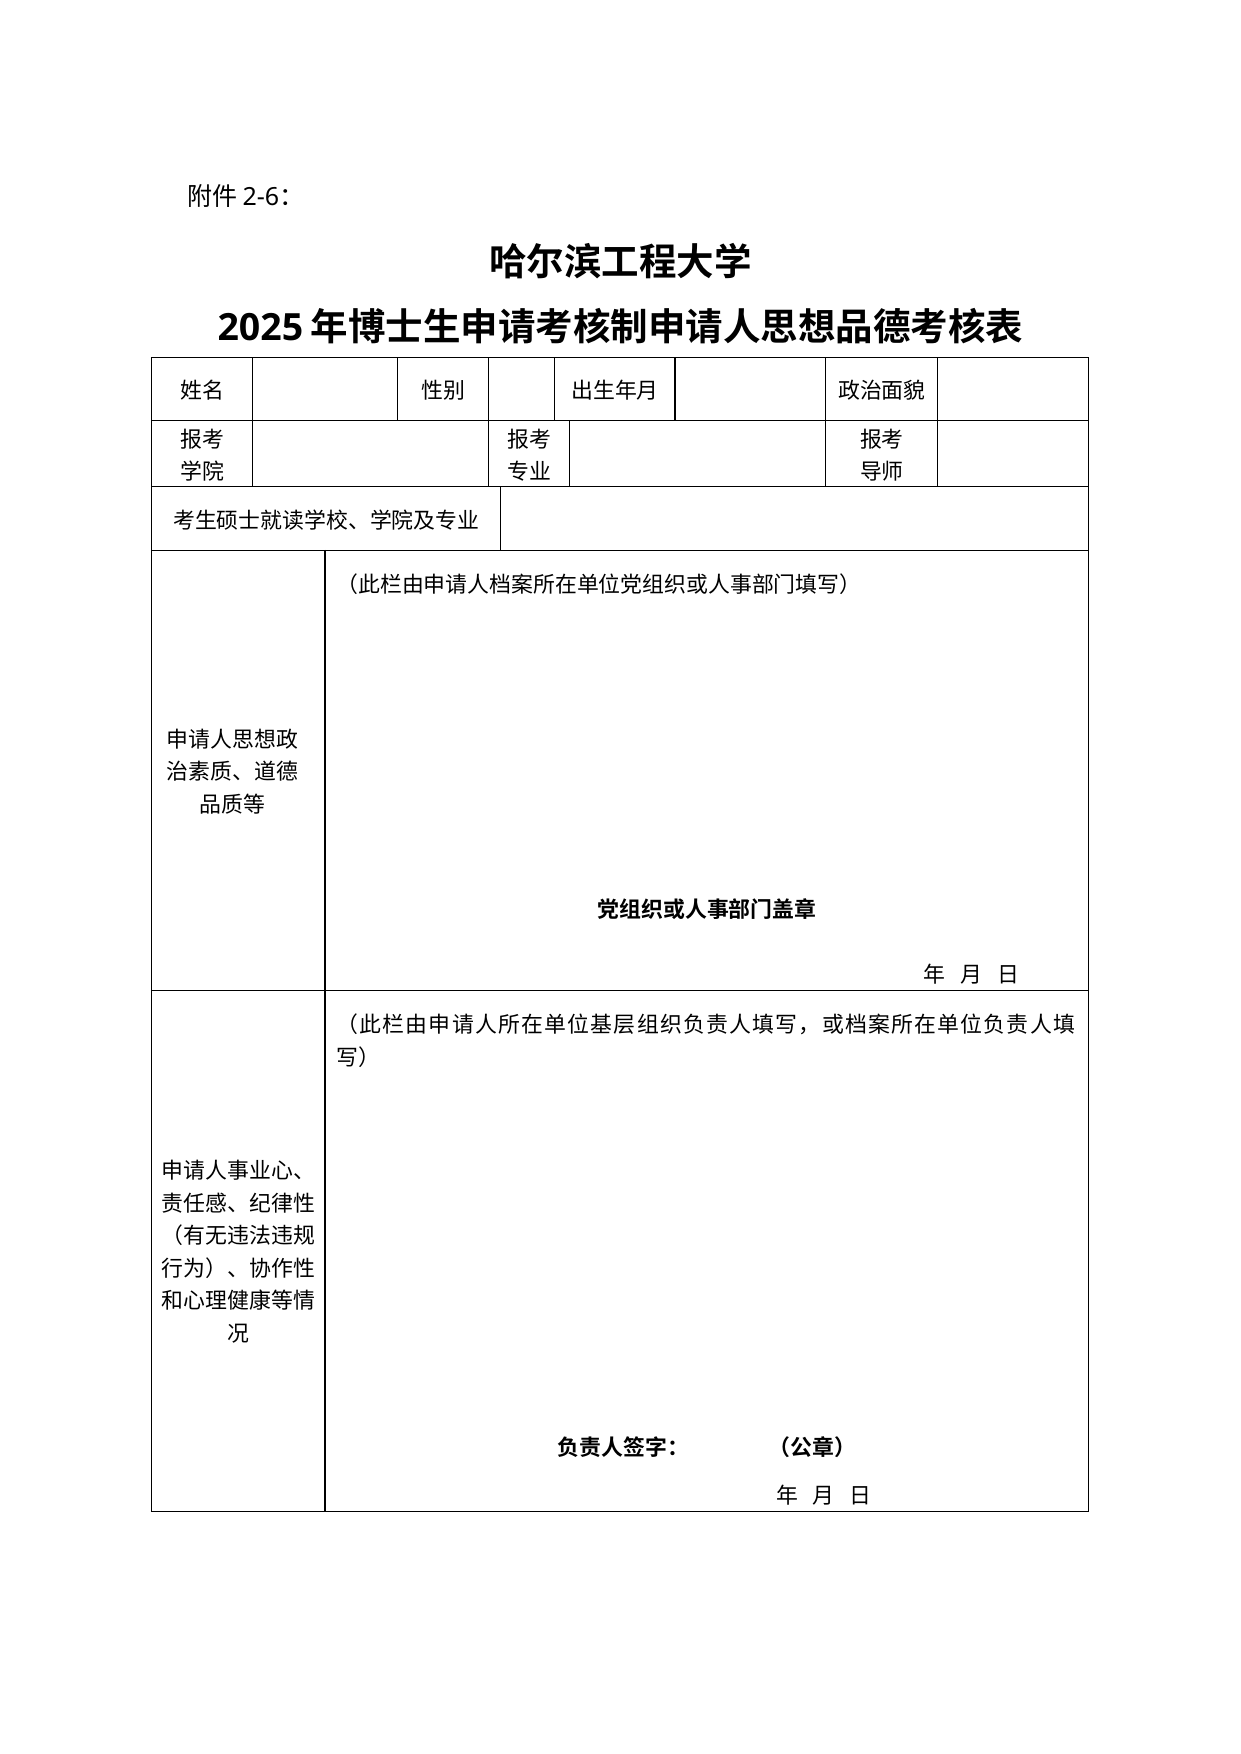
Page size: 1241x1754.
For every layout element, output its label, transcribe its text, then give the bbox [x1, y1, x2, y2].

table_cell （此栏由申请人所在单位基层组织负责人填写，或档案所在单位负责人填写） 负责人签字： （公章） 年 月 日 [326, 991, 1088, 1511]
table_header [253, 358, 397, 420]
table_header 政治面貌 [826, 358, 937, 420]
table_cell 报考 导师 [826, 421, 937, 486]
table_cell [938, 421, 1088, 486]
table_cell （此栏由申请人档案所在单位党组织或人事部门填写） 党组织或人事部门盖章 年 月 日 [326, 551, 1088, 989]
table_cell 考生硕士就读学校、学院及专业 [152, 487, 500, 550]
table_header 姓名 [152, 358, 252, 420]
table_cell [570, 421, 825, 486]
text 2025年博士生申请考核制申请人思想品德考核表 [187, 292, 1053, 357]
table_cell 申请人事业心、责任感、纪律性（有无违法违规行为）、协作性和心理健康等情况 [152, 991, 324, 1511]
table_header 性别 [398, 358, 488, 420]
table_cell 报考 学院 [152, 421, 252, 486]
table_cell [253, 421, 488, 486]
text 附件2-6： [187, 162, 1053, 227]
table_cell [501, 487, 1088, 550]
table_cell 报考 专业 [489, 421, 569, 486]
table_header [489, 358, 554, 420]
text 哈尔滨工程大学 [187, 227, 1053, 292]
table_header [676, 358, 825, 420]
table_cell 申请人思想政治素质、道德品质等 [152, 551, 324, 989]
table_header [938, 358, 1088, 420]
table_header 出生年月 [555, 358, 674, 420]
